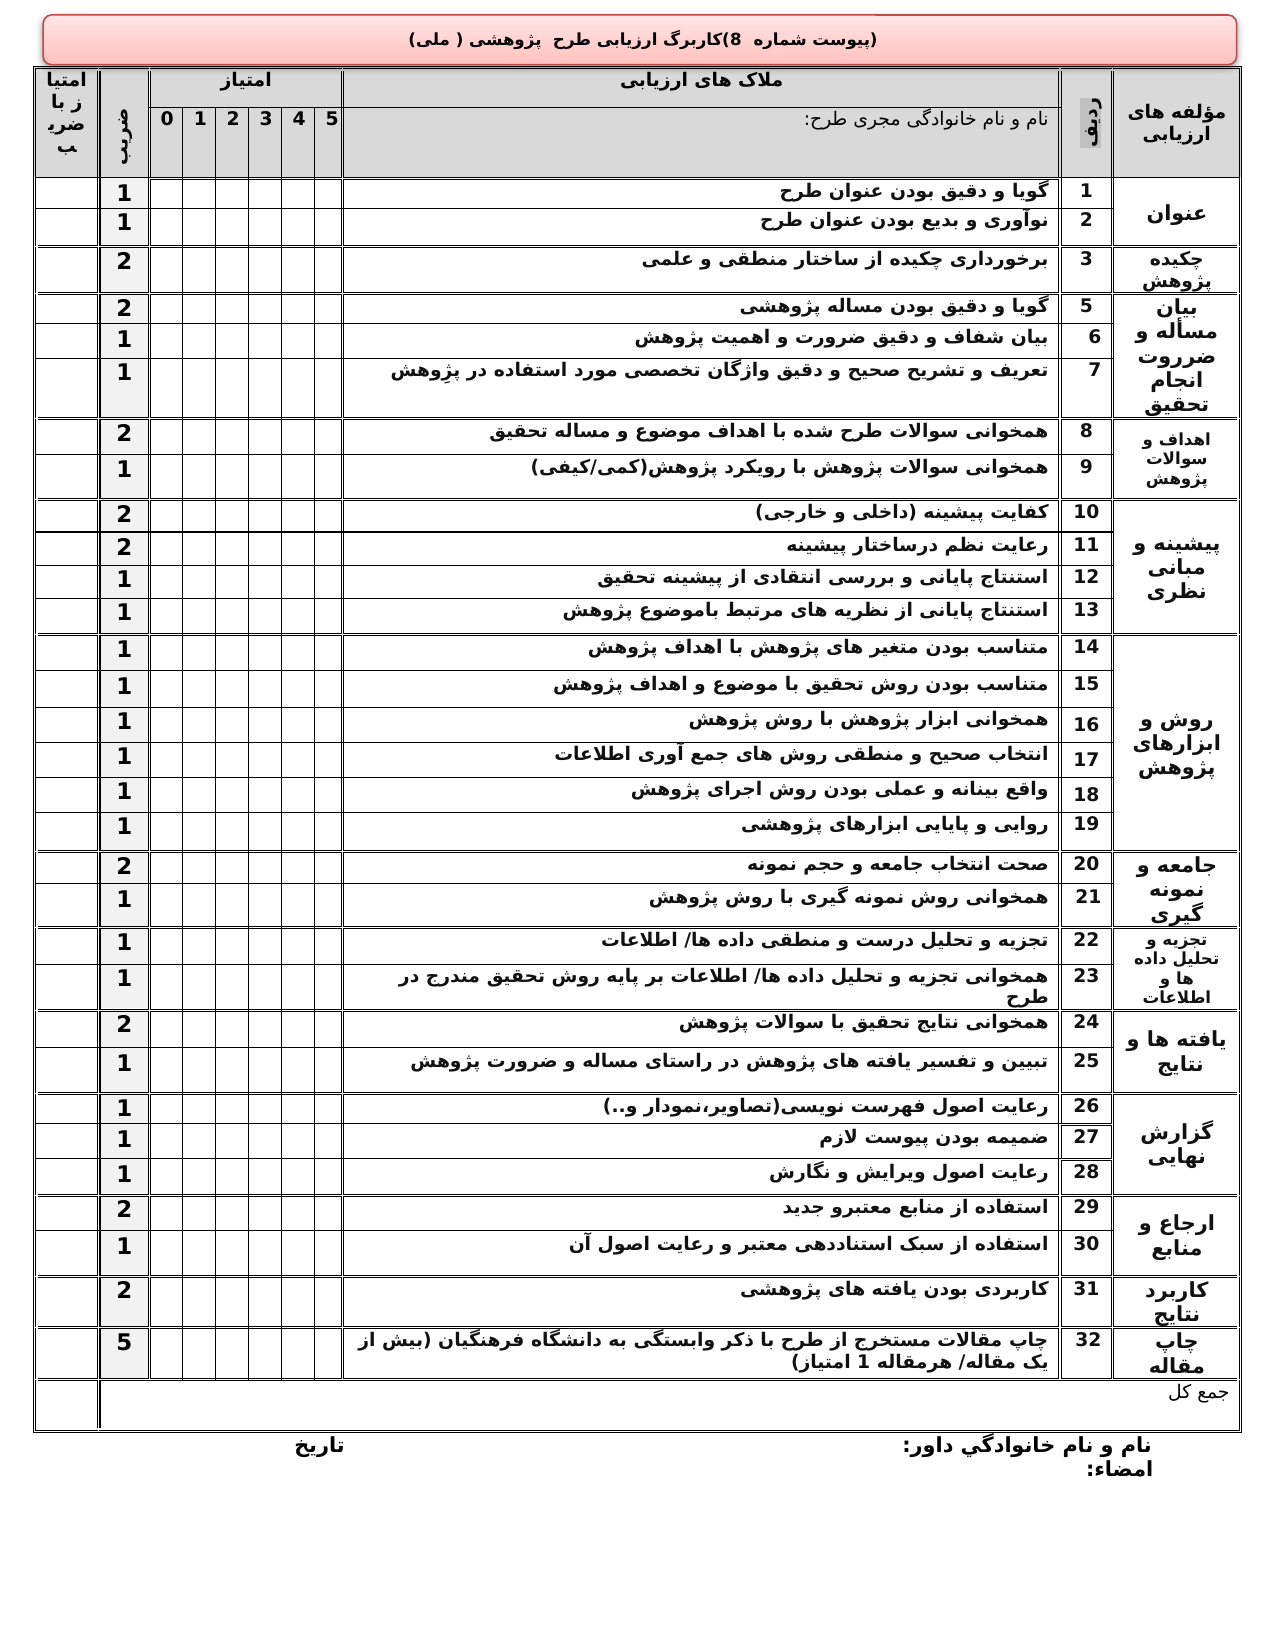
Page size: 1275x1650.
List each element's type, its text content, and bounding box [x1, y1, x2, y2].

table_cell [315, 248, 341, 292]
table_cell [36, 884, 97, 926]
table_cell [183, 813, 215, 850]
table_cell [315, 501, 341, 531]
table_cell [216, 533, 248, 565]
table_cell [183, 929, 215, 964]
table_cell کاربرد نتایج [1114, 1275, 1239, 1326]
table_cell 1 [101, 636, 148, 670]
table_cell 1 [101, 1231, 148, 1274]
table_cell 1 [101, 1124, 148, 1158]
table_cell [36, 708, 97, 742]
table_cell [216, 636, 248, 670]
table_cell 12 [1062, 566, 1111, 598]
table_cell 10 [1062, 501, 1111, 531]
table_cell [282, 599, 314, 633]
table_cell متناسب بودن روش تحقیق با موضوع و اهداف پژوهش [344, 671, 1058, 707]
table_cell 26 [1062, 1095, 1111, 1123]
table_cell [151, 1278, 182, 1326]
table_cell [315, 1012, 341, 1047]
table_cell استنتاج پایانی و بررسی انتقادی از پیشینه تحقیق [344, 566, 1058, 598]
table_cell 3 [1062, 248, 1111, 292]
table_cell [183, 778, 215, 812]
table_cell 5 [315, 108, 341, 177]
table_cell 16 [1062, 708, 1111, 742]
table_cell 2 [101, 248, 148, 292]
table_cell [36, 209, 97, 245]
table_cell 13 [1062, 599, 1111, 633]
table_cell متناسب بودن متغیر های پژوهش با اهداف پژوهش [344, 636, 1058, 670]
table_cell [216, 295, 248, 323]
table_cell [315, 533, 341, 565]
table_cell [315, 853, 341, 883]
table_cell 8 [1062, 420, 1111, 453]
table_cell [249, 636, 281, 670]
table_cell [315, 1095, 341, 1123]
table_cell [151, 708, 182, 742]
table_cell [151, 455, 182, 498]
table_cell [315, 359, 341, 417]
table_cell ضمیمه بودن پیوست لازم [344, 1124, 1058, 1158]
table_cell [315, 1124, 341, 1158]
table_cell واقع بینانه و عملی بودن روش اجرای پژوهش [344, 778, 1058, 812]
table_cell 1 [101, 929, 148, 964]
table_header امتیاز با ضریب [36, 69, 97, 177]
table_cell [249, 1124, 281, 1158]
table_cell 27 [1062, 1126, 1111, 1158]
table_cell [216, 1124, 248, 1158]
table_cell [249, 1012, 281, 1047]
table_cell [36, 324, 97, 358]
table_cell [36, 1275, 97, 1326]
table_cell [249, 455, 281, 498]
table_cell [315, 599, 341, 633]
table_cell رعایت نظم درساختار پیشینه [344, 533, 1058, 565]
table_cell [151, 566, 182, 598]
table_cell [183, 599, 215, 633]
table_cell 1 [101, 359, 148, 417]
table_cell 5 [101, 1329, 148, 1378]
table_cell [315, 743, 341, 777]
table_cell [216, 180, 248, 208]
table_cell 6 [1062, 324, 1111, 358]
table_cell چاپ مقاله [1113, 1326, 1241, 1378]
table_cell [183, 359, 215, 417]
table_cell [282, 420, 314, 453]
table_cell انتخاب صحیح و منطقی روش های جمع آوری اطلاعات [344, 743, 1058, 777]
table_cell 1 [101, 813, 148, 850]
table_cell [315, 1197, 341, 1230]
table_cell [282, 248, 314, 292]
table_cell 1 [101, 455, 148, 498]
table_cell [216, 1159, 248, 1193]
table_cell استفاده از سبک استناددهی معتبر و رعایت اصول آن [344, 1231, 1058, 1274]
table_cell 25 [1062, 1048, 1111, 1092]
table_cell [216, 1012, 248, 1047]
table_cell همخوانی تجزیه و تحلیل داده ها/ اطلاعات بر پایه روش تحقیق مندرج در طرح [344, 965, 1058, 1008]
table_cell [282, 1231, 314, 1274]
table_cell نام و نام خانوادگی مجری طرح: [344, 108, 1058, 177]
table_cell [315, 1048, 341, 1092]
table_cell 1 [101, 324, 148, 358]
table_cell [282, 295, 314, 323]
table_cell 22 [1062, 929, 1111, 964]
table_cell [183, 1329, 215, 1378]
table_cell 1 [101, 884, 148, 926]
table_cell 23 [1062, 965, 1111, 1008]
table_header امتیاز [151, 74, 341, 107]
table_cell [216, 566, 248, 598]
table_cell [249, 209, 281, 245]
table_cell [282, 1197, 314, 1230]
table_cell [183, 1278, 215, 1326]
table_cell 2 [101, 501, 148, 531]
table_cell 14 [1062, 636, 1111, 670]
table_cell 2 [101, 420, 148, 453]
table_cell 5 [1062, 295, 1111, 323]
table_cell کاربردی بودن یافته های پژوهشی [344, 1278, 1058, 1326]
table_cell 2 [101, 1197, 148, 1230]
table_cell همخوانی سوالات طرح شده با اهداف موضوع و مساله تحقیق [344, 420, 1058, 453]
table_cell [183, 1159, 215, 1193]
table_cell [249, 599, 281, 633]
table_cell چاپ مقالات مستخرج از طرح با ذکر وابستگی به دانشگاه فرهنگیان (بیش از یک مقاله/ هرمقاله 1 امتیاز) [344, 1329, 1058, 1378]
table_cell [216, 324, 248, 358]
table_cell 24 [1062, 1012, 1111, 1047]
table_cell [216, 248, 248, 292]
table_cell [249, 420, 281, 453]
table_cell [249, 566, 281, 598]
table_cell [249, 965, 281, 1008]
table_cell [249, 1231, 281, 1274]
table_cell [34, 498, 99, 531]
table_cell [282, 884, 314, 926]
table_cell [183, 533, 215, 565]
table_cell [315, 1231, 341, 1274]
table_cell 1 [101, 1048, 148, 1092]
table_cell 1 [101, 599, 148, 633]
table_cell 28 [1062, 1161, 1111, 1193]
table_cell [183, 636, 215, 670]
table_cell [315, 884, 341, 926]
table_cell [151, 1159, 182, 1193]
table_cell [282, 501, 314, 531]
table_cell 30 [1062, 1231, 1111, 1274]
table_cell 0 [151, 108, 182, 177]
table_cell [183, 180, 215, 208]
table_cell [151, 533, 182, 565]
table_cell [151, 180, 182, 208]
table_header مؤلفه های ارزیابی [1114, 69, 1239, 177]
table_cell عنوان [1114, 178, 1239, 245]
table_cell [183, 248, 215, 292]
table_cell 15 [1062, 671, 1111, 707]
table_cell [282, 324, 314, 358]
table_cell 1 [101, 778, 148, 812]
table_cell [183, 1231, 215, 1274]
table_cell 31 [1062, 1278, 1111, 1326]
table_cell [151, 929, 182, 964]
table_cell 2 [1062, 209, 1111, 245]
table_cell [36, 566, 97, 598]
table_cell [249, 359, 281, 417]
table_cell [216, 501, 248, 531]
table_cell 1 [1062, 178, 1111, 208]
table_cell [315, 708, 341, 742]
table_cell [249, 1278, 281, 1326]
table_cell [282, 853, 314, 883]
table_cell استفاده از منابع معتبرو جدید [344, 1197, 1058, 1230]
table_cell [183, 853, 215, 883]
table_header ضریب [101, 74, 148, 177]
table_cell [151, 965, 182, 1008]
table_cell [36, 1231, 97, 1274]
table_cell [36, 1194, 97, 1230]
table_cell 1 [101, 671, 148, 707]
table_cell [315, 965, 341, 1008]
table_cell 20 [1062, 853, 1111, 883]
table_cell ارجاع و منابع [1114, 1194, 1239, 1274]
table_cell رعایت اصول ویرایش و نگارش [344, 1159, 1058, 1193]
table_cell [36, 926, 97, 964]
table_cell [151, 1124, 182, 1158]
table_cell [34, 850, 99, 883]
table_cell [34, 1092, 99, 1123]
table_cell [216, 1197, 248, 1230]
table_cell 3 [249, 108, 281, 177]
table_cell 11 [1062, 533, 1111, 565]
table_cell [216, 209, 248, 245]
table_cell [216, 929, 248, 964]
table_cell [151, 778, 182, 812]
table_cell [282, 1012, 314, 1047]
table_cell [315, 778, 341, 812]
table_cell همخوانی نتایج تحقیق با سوالات پژوهش [344, 1012, 1058, 1047]
table_cell جمع کل [99, 1378, 1241, 1430]
table_cell استنتاج پایانی از نظریه های مرتبط باموضوع پژوهش [344, 599, 1058, 633]
table_cell [183, 1197, 215, 1230]
table_cell [183, 295, 215, 323]
table_cell [282, 708, 314, 742]
table_cell [249, 708, 281, 742]
table_cell [216, 743, 248, 777]
table_cell [315, 566, 341, 598]
table_cell [216, 1231, 248, 1274]
table_cell [249, 1048, 281, 1092]
table_cell 2 [101, 1278, 148, 1326]
table_cell [183, 324, 215, 358]
table_cell تجزیه و تحلیل داده ها و اطلاعات [1114, 926, 1239, 1008]
table_cell [249, 295, 281, 323]
table_cell [216, 420, 248, 453]
table_cell تعریف و تشریح صحیح و دقیق واژگان تخصصی مورد استفاده در پژِوهش [344, 359, 1058, 417]
table_cell [249, 248, 281, 292]
table_cell [151, 1095, 182, 1123]
table_cell [151, 420, 182, 453]
table_cell [36, 1159, 97, 1193]
table_cell [183, 501, 215, 531]
table_cell 29 [1062, 1197, 1111, 1230]
table_cell [36, 965, 97, 1008]
table_cell [249, 1329, 281, 1378]
table_cell [282, 1329, 314, 1378]
table_cell [36, 178, 97, 208]
table_cell [216, 813, 248, 850]
table_cell [183, 455, 215, 498]
table_cell 1 [183, 108, 215, 177]
table_cell [216, 455, 248, 498]
table_cell برخورداری چکیده از ساختار منطقی و علمی [344, 248, 1058, 292]
table_cell چکیده پژوهش [1113, 245, 1241, 292]
table_cell [315, 929, 341, 964]
table_cell [151, 884, 182, 926]
table_cell [216, 853, 248, 883]
table_cell بیان مسأله و ضرروت انجام تحقیق [1113, 292, 1241, 417]
table_cell [183, 1095, 215, 1123]
table_cell 2 [101, 1012, 148, 1047]
table_cell [282, 455, 314, 498]
table_cell [216, 359, 248, 417]
table_cell [282, 1048, 314, 1092]
subtitle نام و نام خانوادگي داور: تاريخ امضاء: [150, 1433, 1153, 1481]
table_cell روایی و پایایی ابزارهای پژوهشی [344, 813, 1058, 850]
table_cell [282, 671, 314, 707]
table_cell 1 [101, 708, 148, 742]
table_cell [183, 1124, 215, 1158]
table_cell تجزیه و تحلیل درست و منطقی داده ها/ اطلاعات [344, 929, 1058, 964]
table_cell [216, 965, 248, 1008]
table_cell [315, 209, 341, 245]
table_cell [36, 743, 97, 777]
table_cell [34, 1326, 99, 1378]
table_cell 1 [101, 178, 148, 208]
table_cell اهداف و سوالات پژوهش [1114, 417, 1239, 498]
table_cell [282, 778, 314, 812]
table_cell [151, 671, 182, 707]
table_cell 1 [101, 1159, 148, 1193]
table_cell همخوانی سوالات پژوهش با رویکرد پژوهش(کمی/کیفی) [344, 455, 1058, 498]
table_cell [315, 180, 341, 208]
table_cell روش و ابزارهای پژوهش [1113, 633, 1241, 850]
table_cell [249, 501, 281, 531]
table_cell [151, 599, 182, 633]
table_cell [282, 636, 314, 670]
table_cell [151, 813, 182, 850]
table_cell [183, 743, 215, 777]
table_cell [36, 1048, 97, 1092]
table_cell [151, 1197, 182, 1230]
table_cell [282, 1278, 314, 1326]
table_cell [249, 884, 281, 926]
table_cell [249, 1159, 281, 1193]
table_cell [282, 1124, 314, 1158]
table_cell [249, 324, 281, 358]
table_cell همخوانی روش نمونه گیری با روش پژوهش [344, 884, 1058, 926]
table_cell [282, 209, 314, 245]
table_cell [216, 1095, 248, 1123]
table_cell [282, 1095, 314, 1123]
table_cell [151, 1329, 182, 1378]
table_cell [249, 929, 281, 964]
table_cell [151, 295, 182, 323]
table_cell 7 [1062, 359, 1111, 417]
table_cell [34, 245, 99, 292]
table_cell [249, 533, 281, 565]
table_cell [183, 209, 215, 245]
table_cell [34, 1378, 99, 1430]
table_cell [183, 671, 215, 707]
table_cell 19 [1062, 813, 1111, 850]
table_cell [36, 455, 97, 498]
table_cell گویا و دقیق بودن عنوان طرح [344, 180, 1058, 208]
table_cell [282, 929, 314, 964]
table_cell [151, 324, 182, 358]
table_cell پیشینه و مبانی نظری [1113, 498, 1241, 633]
table_cell جامعه و نمونه گیری [1113, 850, 1241, 926]
table_cell [282, 743, 314, 777]
table_cell [183, 566, 215, 598]
table_cell [249, 853, 281, 883]
table_cell 9 [1062, 455, 1111, 498]
table_cell [151, 248, 182, 292]
table_cell [249, 1095, 281, 1123]
table_cell 2 [101, 853, 148, 883]
table_cell 18 [1062, 778, 1111, 812]
table_cell [315, 1278, 341, 1326]
table_cell [282, 813, 314, 850]
table_cell [249, 743, 281, 777]
table_cell 4 [282, 108, 314, 177]
table_cell [151, 359, 182, 417]
table_cell [216, 671, 248, 707]
table_cell نوآوری و بدیع بودن عنوان طرح [344, 209, 1058, 245]
table_cell 32 [1062, 1329, 1111, 1378]
table_cell [36, 417, 97, 453]
table_cell [151, 501, 182, 531]
table_cell [315, 295, 341, 323]
table_cell [151, 1231, 182, 1274]
table_cell [151, 1012, 182, 1047]
table_cell [315, 671, 341, 707]
table_cell [249, 778, 281, 812]
table_cell [183, 1012, 215, 1047]
table_cell [151, 209, 182, 245]
table_cell 21 [1062, 884, 1111, 926]
table_cell [183, 884, 215, 926]
table_cell [216, 708, 248, 742]
table_cell [282, 965, 314, 1008]
table_cell تبیین و تفسیر یافته های پژوهش در راستای مساله و ضرورت پژوهش [344, 1048, 1058, 1092]
table_cell [36, 359, 97, 417]
table_cell [36, 1124, 97, 1158]
table_cell [36, 671, 97, 707]
table_cell [282, 1159, 314, 1193]
table_cell رعایت اصول فهرست نویسی(تصاویر،نمودار و..) [344, 1095, 1058, 1123]
table_cell [315, 455, 341, 498]
table_cell صحت انتخاب جامعه و حجم نمونه [344, 853, 1058, 883]
table_cell [36, 813, 97, 850]
table_cell 17 [1062, 743, 1111, 777]
table_cell [315, 813, 341, 850]
table_cell [216, 884, 248, 926]
table_header ملاک های ارزیابی [344, 74, 1058, 107]
table_cell یافته ها و نتایج [1114, 1009, 1239, 1092]
table_cell 1 [101, 209, 148, 245]
table_cell 2 [101, 533, 148, 565]
table_cell [216, 778, 248, 812]
table_cell [249, 1197, 281, 1230]
table_cell [249, 813, 281, 850]
table_cell [151, 743, 182, 777]
table_cell [34, 292, 99, 323]
table_cell [183, 965, 215, 1008]
table_cell بیان شفاف و دقیق ضرورت و اهمیت پژوهش [344, 324, 1058, 358]
table_cell [249, 180, 281, 208]
table_cell [36, 533, 97, 565]
table_cell [282, 180, 314, 208]
table_cell [151, 1048, 182, 1092]
table_cell 1 [101, 965, 148, 1008]
table_cell [315, 420, 341, 453]
table_cell [183, 1048, 215, 1092]
table_cell کفایت پیشینه (داخلی و خارجی) [344, 501, 1058, 531]
table_cell [315, 1159, 341, 1193]
table_cell [315, 324, 341, 358]
table_cell [216, 1329, 248, 1378]
table_cell 1 [101, 743, 148, 777]
table_cell [34, 633, 99, 670]
table_cell 2 [101, 295, 148, 323]
table_cell [282, 359, 314, 417]
table_cell [151, 636, 182, 670]
table_cell گویا و دقیق بودن مساله پژوهشی [344, 295, 1058, 323]
table_cell [282, 533, 314, 565]
table_cell [36, 778, 97, 812]
table_cell [216, 599, 248, 633]
table_cell [216, 1048, 248, 1092]
table_cell 1 [101, 1095, 148, 1123]
table_cell [249, 671, 281, 707]
table_cell [282, 566, 314, 598]
table_cell [183, 708, 215, 742]
table_cell 1 [101, 566, 148, 598]
table_cell [216, 1278, 248, 1326]
table_cell 2 [216, 108, 248, 177]
table_cell [315, 636, 341, 670]
table_cell [315, 1329, 341, 1378]
table_cell [183, 420, 215, 453]
table_header ردیف [1062, 74, 1111, 177]
table_cell گزارش نهایی [1113, 1092, 1241, 1193]
table_cell [36, 599, 97, 633]
table_cell همخوانی ابزار پژوهش با روش پژوهش [344, 708, 1058, 742]
table_cell [36, 1009, 97, 1047]
table_cell [151, 853, 182, 883]
